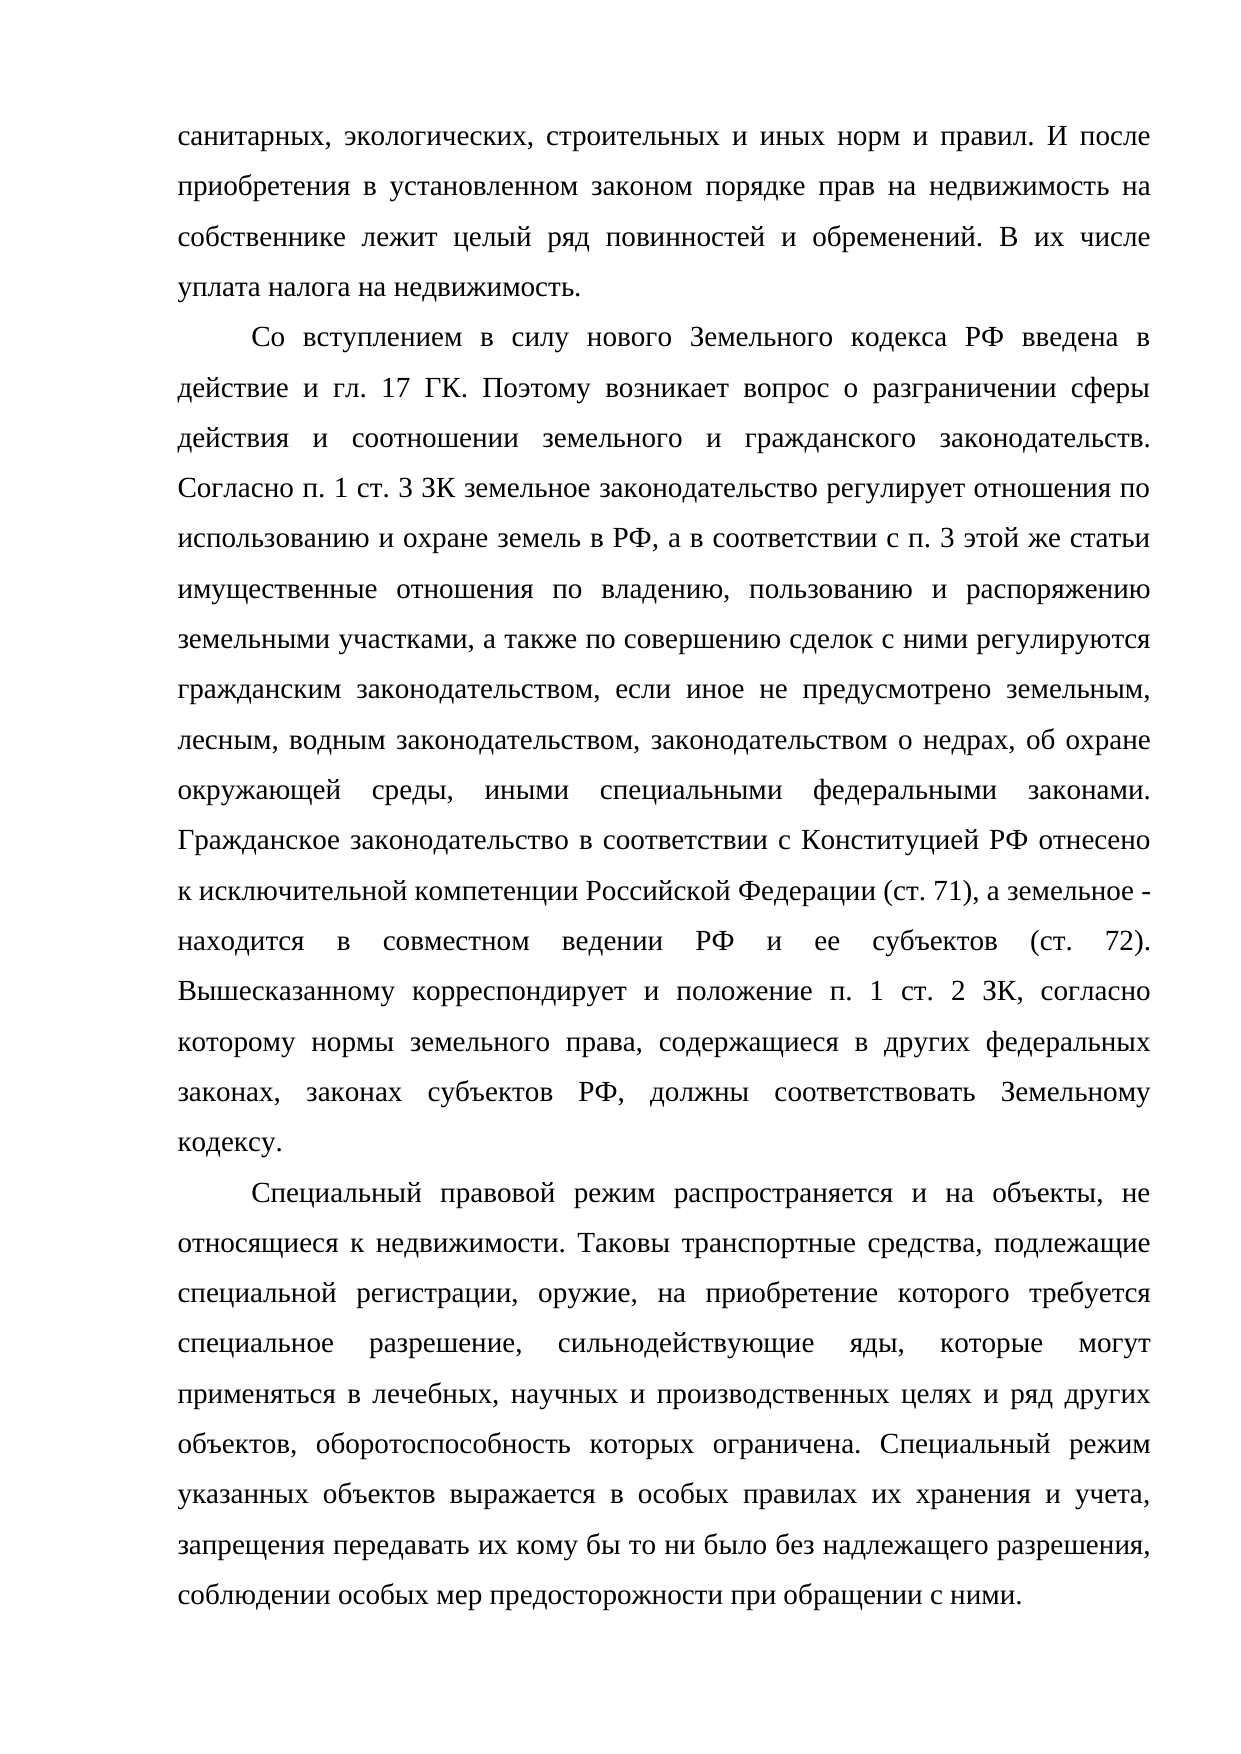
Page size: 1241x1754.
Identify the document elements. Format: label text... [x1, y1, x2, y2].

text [177, 118, 1152, 303]
text Специальный правовой режим распространяется и на объекты, не относящиеся к недвижимости. Таковы транспортные средства, подлежащие специальной регистрации, оружие, на приобретение которого требуется специальное разрешение, сильнодействующие яды, которые могут применяться в лечебных, научных и производственных целях и ряд других объектов, оборотоспособность которых ограничена. Специальный режим указанных объектов выражается в особых правилах их хранения и учета, запрещения передавать их кому бы то ни было без надлежащего разрешения, соблюдении особых мер предосторожности при обращении с ними. [177, 1175, 1152, 1611]
text Со вступлением в силу нового Земельного кодекса РФ введена в действие и гл. 17 ГК. Поэтому возникает вопрос о разграничении сферы действия и соотношении земельного и гражданского законодательств. Согласно п. 1 ст. 3 ЗК земельное законодательство регулирует отношения по использованию и охране земель в РФ, а в соответствии с п. 3 этой же статьи имущественные отношения по владению, пользованию и распоряжению земельными участками, а также по совершению сделок с ними регулируются гражданским законодательством, если иное не предусмотрено земельным, лесным, водным законодательством, законодательством о недрах, об охране окружающей среды, иными специальными федеральными законами. Гражданское законодательство в соответствии с Конституцией РФ отнесено к исключительной компетенции Российской Федерации (ст. 71), а земельное - находится в совместном ведении РФ и ее субъектов (ст. 72). Вышесказанному корреспондирует и положение п. 1 ст. 2 ЗК, согласно которому нормы земельного права, содержащиеся в других федеральных законах, законах субъектов РФ, должны соответствовать Земельному кодексу. [177, 319, 1152, 1158]
